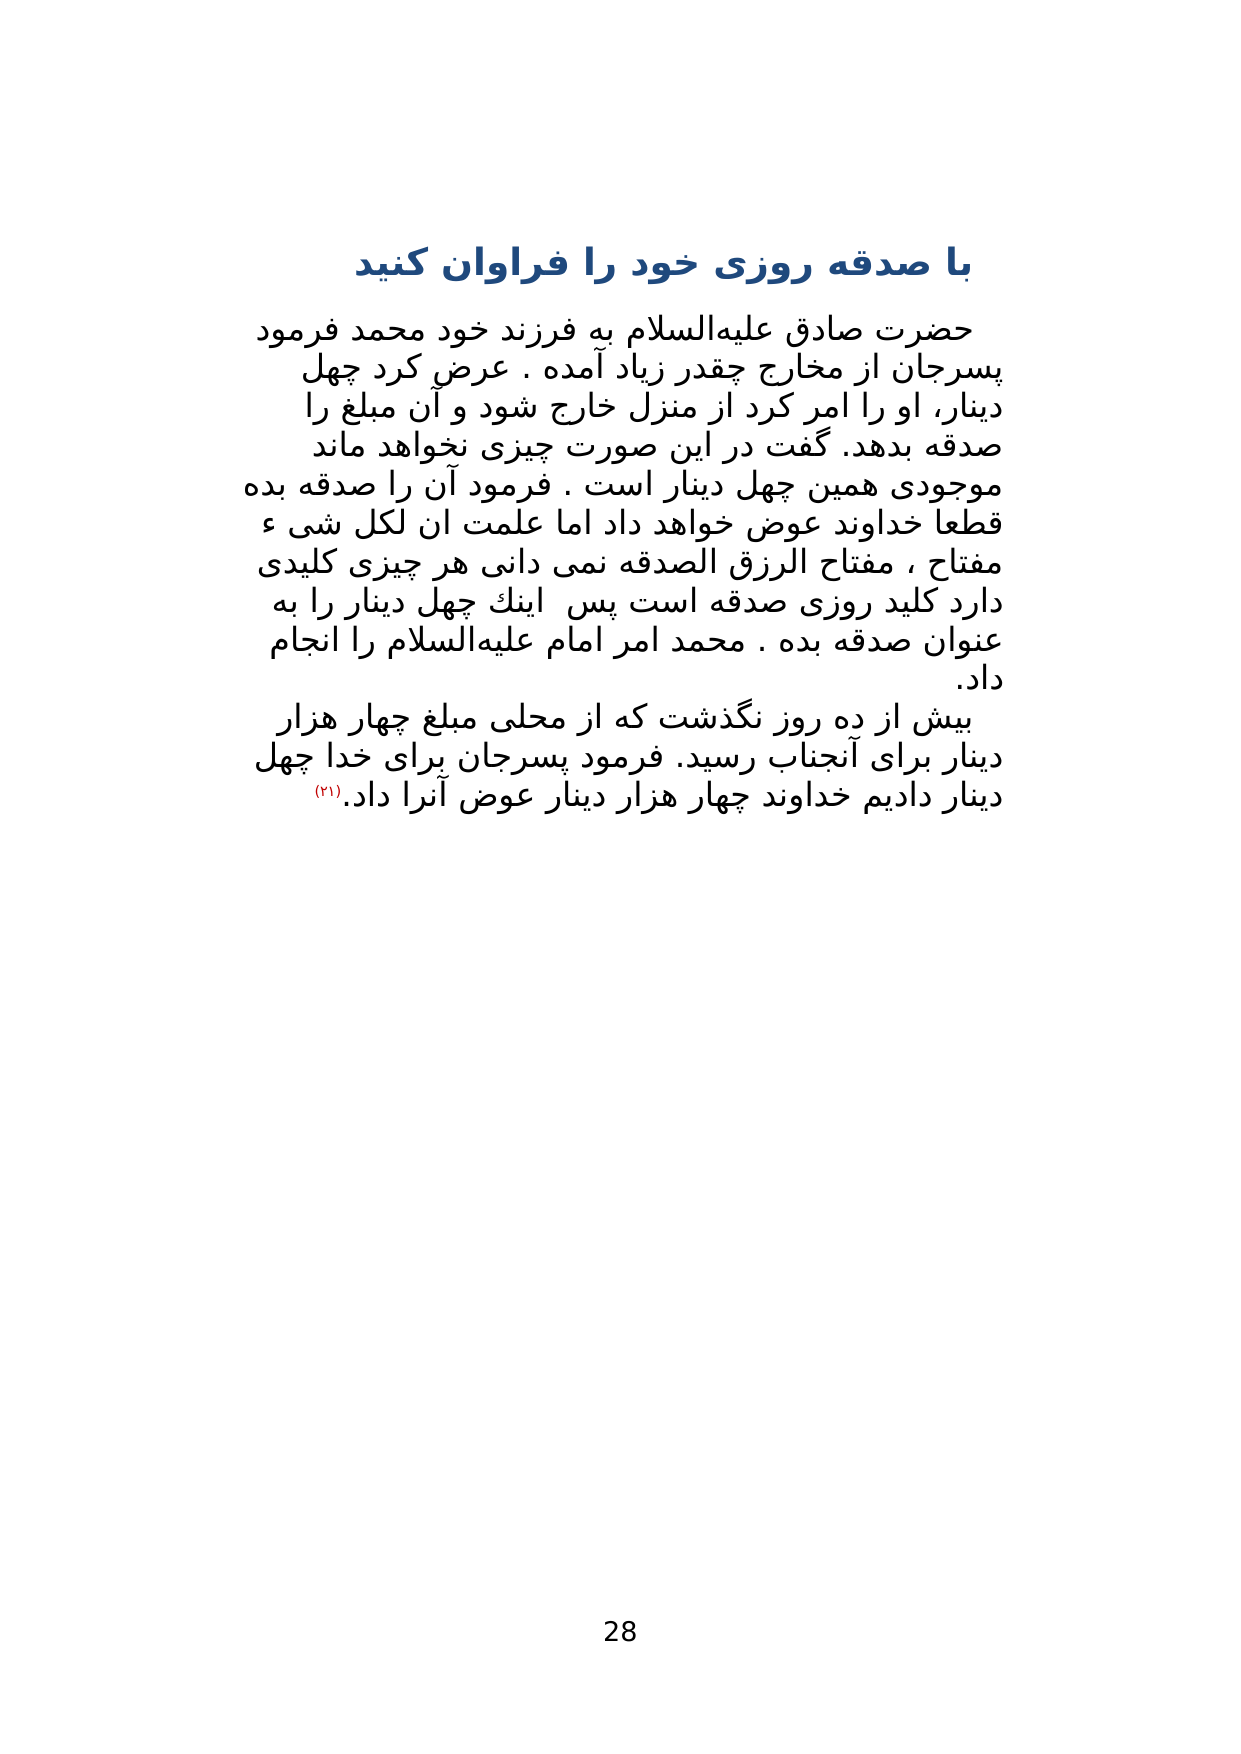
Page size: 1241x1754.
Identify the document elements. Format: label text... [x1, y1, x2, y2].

subtitle با صدقه روزى خود را فراوان كنيد [236, 241, 1004, 284]
text حضرت صادق عليه‌السلام به فرزند خود محمد فرمود پسرجان از مخارج چقدر زياد آمده . عرض كرد چهل دينار، او را امر كرد از منزل خارج شود و آن مبلغ را صدقه بدهد. گفت در اين صورت چيزى نخواهد ماند موجودى همين چهل دينار است . فرمود آن را صدقه بده قطعا خداوند عوض خواهد داد اما علمت ان لكل شى ء مفتاح ، مفتاح الرزق الصدقه نمى دانى هر چيزى كليدى دارد كليد روزى صدقه است پس ‍ اينك چهل دينار را به عنوان صدقه بده . محمد امر امام عليه‌السلام را انجام داد. [236, 309, 1004, 698]
text بيش از ده روز نگذشت كه از محلى مبلغ چهار هزار دينار براى آنجناب رسيد. فرمود پسرجان براى خدا چهل دينار داديم خداوند چهار هزار دينار عوض آنرا داد.(٢١) [236, 698, 1004, 814]
